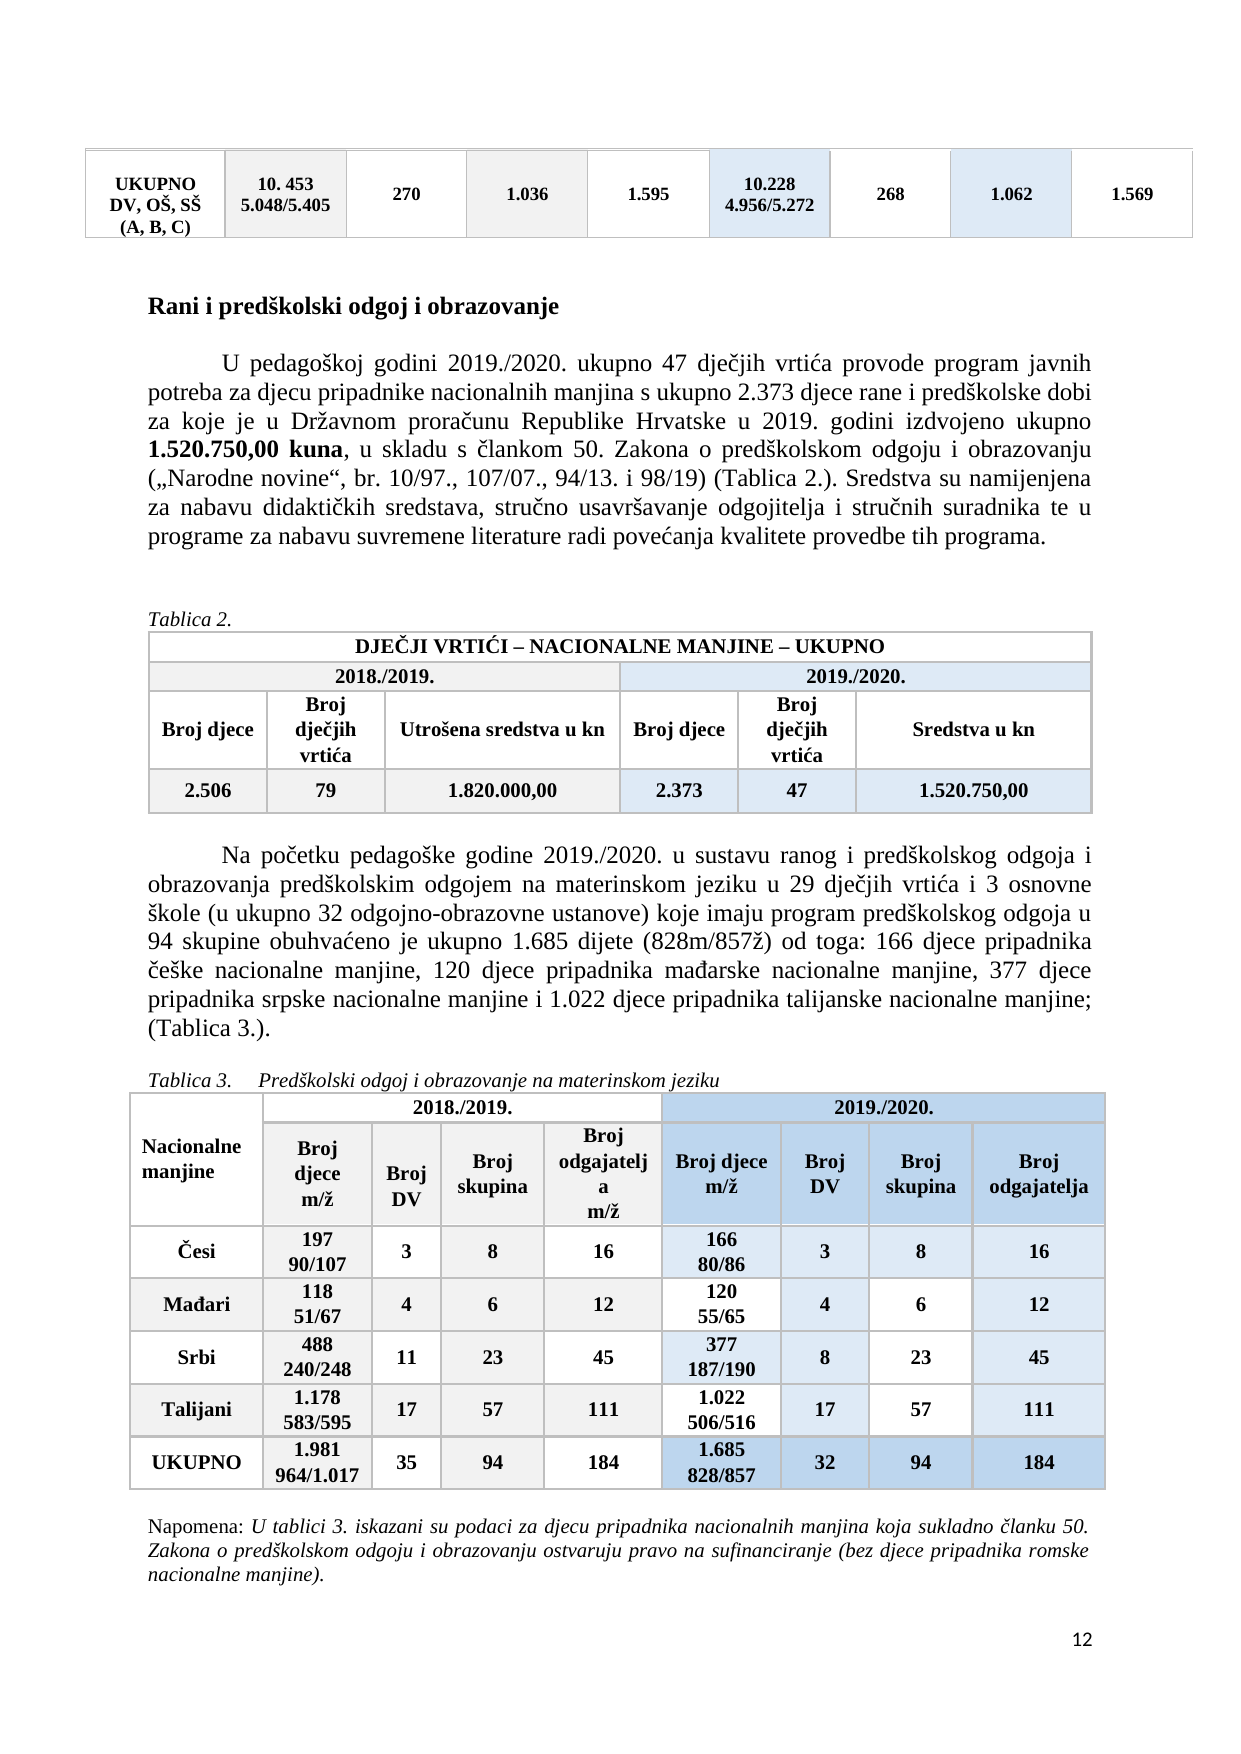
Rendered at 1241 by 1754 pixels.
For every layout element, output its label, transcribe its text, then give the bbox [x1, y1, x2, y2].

table_cell 2018./2019. [150, 663, 619, 690]
table_cell 16 [974, 1227, 1104, 1277]
text Tablica 2. [148, 607, 1092, 631]
table_cell 1.178 583/595 [264, 1385, 371, 1435]
table_cell Broj DV [373, 1124, 440, 1224]
table_cell 268 [830, 149, 951, 237]
table_cell 57 [442, 1385, 543, 1435]
table_cell Talijani [131, 1385, 262, 1435]
table_cell 1.062 [951, 149, 1072, 237]
table_cell Broj dječjih vrtića [739, 692, 855, 768]
table_cell 184 [545, 1438, 661, 1488]
table_cell UKUPNO DV, OŠ, SŠ (A, B, C) [86, 151, 224, 237]
table_cell 57 [870, 1385, 971, 1435]
table_cell 1.685 828/857 [663, 1438, 780, 1488]
table_cell Broj skupina [442, 1124, 543, 1224]
table_cell Utrošena sredstva u kn [386, 692, 619, 768]
table_cell 35 [373, 1438, 440, 1488]
table_cell 79 [268, 770, 384, 812]
table_cell Broj dječjih vrtića [268, 692, 384, 768]
table_cell 1.569 [1072, 149, 1193, 237]
text Tablica 3. Predškolski odgoj i obrazovanje na materinskom jeziku [148, 1068, 1092, 1092]
table_cell Broj odgajatelja m/ž [545, 1124, 661, 1224]
text Rani i predškolski odgoj i obrazovanje [148, 291, 1092, 319]
text Napomena: U tablici 3. iskazani su podaci za djecu pripadnika nacionalnih manjina koja sukladno članku 50. Zakona o predškolskom odgoju i obrazovanju ostvaruju pravo na sufinanciranje (bez djece pripadnika romske nacionalne manjine). [148, 1514, 1092, 1586]
table_cell Broj djece m/ž [264, 1124, 371, 1224]
table_cell 94 [870, 1438, 971, 1488]
table_cell 2.373 [621, 770, 737, 812]
table_cell 118 51/67 [264, 1279, 371, 1330]
table_cell Broj DV [782, 1124, 868, 1224]
table_cell 17 [782, 1385, 868, 1435]
table_cell 8 [870, 1227, 971, 1277]
table_cell 16 [545, 1227, 661, 1277]
table_header 2019./2020. [663, 1094, 1104, 1121]
table_cell 2.506 [150, 770, 266, 812]
table_cell 47 [739, 770, 855, 812]
table_cell 488 240/248 [264, 1332, 371, 1383]
table_cell 4 [373, 1279, 440, 1330]
table_cell 6 [442, 1279, 543, 1330]
table_cell 23 [442, 1332, 543, 1383]
text Na početku pedagoške godine 2019./2020. u sustavu ranog i predškolskog odgoja i obrazovanja predškolskim odgojem na materinskom jeziku u 29 dječjih vrtića i 3 osnovne škole (u ukupno 32 odgojno-obrazovne ustanove) koje imaju program predškolskog odgoja u 94 skupine obuhvaćeno je ukupno 1.685 dijete (828m/857ž) od toga: 166 djece pripadnika češke nacionalne manjine, 120 djece pripadnika mađarske nacionalne manjine, 377 djece pripadnika srpske nacionalne manjine i 1.022 djece pripadnika talijanske nacionalne manjine; (Tablica 3.). [148, 840, 1092, 1041]
table_cell 3 [373, 1227, 440, 1277]
table_cell 1.595 [588, 151, 709, 237]
table_cell 17 [373, 1385, 440, 1435]
table_cell Broj djece m/ž [663, 1124, 780, 1224]
table_cell 1.022 506/516 [663, 1385, 780, 1435]
table_cell 32 [782, 1438, 868, 1488]
table_cell 12 [974, 1279, 1104, 1330]
table_cell 120 55/65 [663, 1279, 780, 1330]
table_cell 1.036 [467, 151, 587, 237]
table_cell Broj odgajatelja [974, 1124, 1104, 1224]
table_cell 270 [347, 151, 466, 237]
table_cell UKUPNO [131, 1438, 262, 1488]
table_header 2018./2019. [264, 1094, 661, 1121]
table_cell Srbi [131, 1332, 262, 1383]
table_cell 10.228 4.956/5.272 [709, 149, 830, 237]
table_cell 94 [442, 1438, 543, 1488]
table_cell 6 [870, 1279, 971, 1330]
table_cell 3 [782, 1227, 868, 1277]
table_cell 1.520.750,00 [857, 770, 1090, 812]
table_cell 111 [974, 1385, 1104, 1435]
text U pedagoškoj godini 2019./2020. ukupno 47 dječjih vrtića provode program javnih potreba za djecu pripadnike nacionalnih manjina s ukupno 2.373 djece rane i predškolske dobi za koje je u Državnom proračunu Republike Hrvatske u 2019. godini izdvojeno ukupno 1.520.750,00 kuna, u skladu s člankom 50. Zakona o predškolskom odgoju i obrazovanju („Narodne novine“, br. 10/97., 107/07., 94/13. i 98/19) (Tablica 2.). Sredstva su namijenjena za nabavu didaktičkih sredstava, stručno usavršavanje odgojitelja i stručnih suradnika te u programe za nabavu suvremene literature radi povećanja kvalitete provedbe tih programa. [148, 348, 1092, 549]
table_cell 45 [974, 1332, 1104, 1383]
table_cell 8 [782, 1332, 868, 1383]
table_cell 23 [870, 1332, 971, 1383]
table_cell 4 [782, 1279, 868, 1330]
table_cell Broj djece [621, 692, 737, 768]
table_cell 1.981 964/1.017 [264, 1438, 371, 1488]
table_header DJEČJI VRTIĆI – NACIONALNE MANJINE – UKUPNO [150, 633, 1090, 661]
table_cell 12 [545, 1279, 661, 1330]
table_cell 2019./2020. [621, 663, 1090, 690]
table_cell Broj djece [150, 692, 266, 768]
table_header Nacionalne manjine [131, 1094, 262, 1224]
table_cell Česi [131, 1227, 262, 1277]
table_cell 11 [373, 1332, 440, 1383]
table_cell 8 [442, 1227, 543, 1277]
table_cell Mađari [131, 1279, 262, 1330]
table_cell 377 187/190 [663, 1332, 780, 1383]
table_cell 166 80/86 [663, 1227, 780, 1277]
table_cell 10. 453 5.048/5.405 [226, 151, 346, 237]
table_cell 45 [545, 1332, 661, 1383]
table_cell 111 [545, 1385, 661, 1435]
table_cell 1.820.000,00 [386, 770, 619, 812]
table_cell 197 90/107 [264, 1227, 371, 1277]
table_cell Sredstva u kn [857, 692, 1090, 768]
table_cell Broj skupina [870, 1124, 971, 1224]
table_cell 184 [974, 1438, 1104, 1488]
